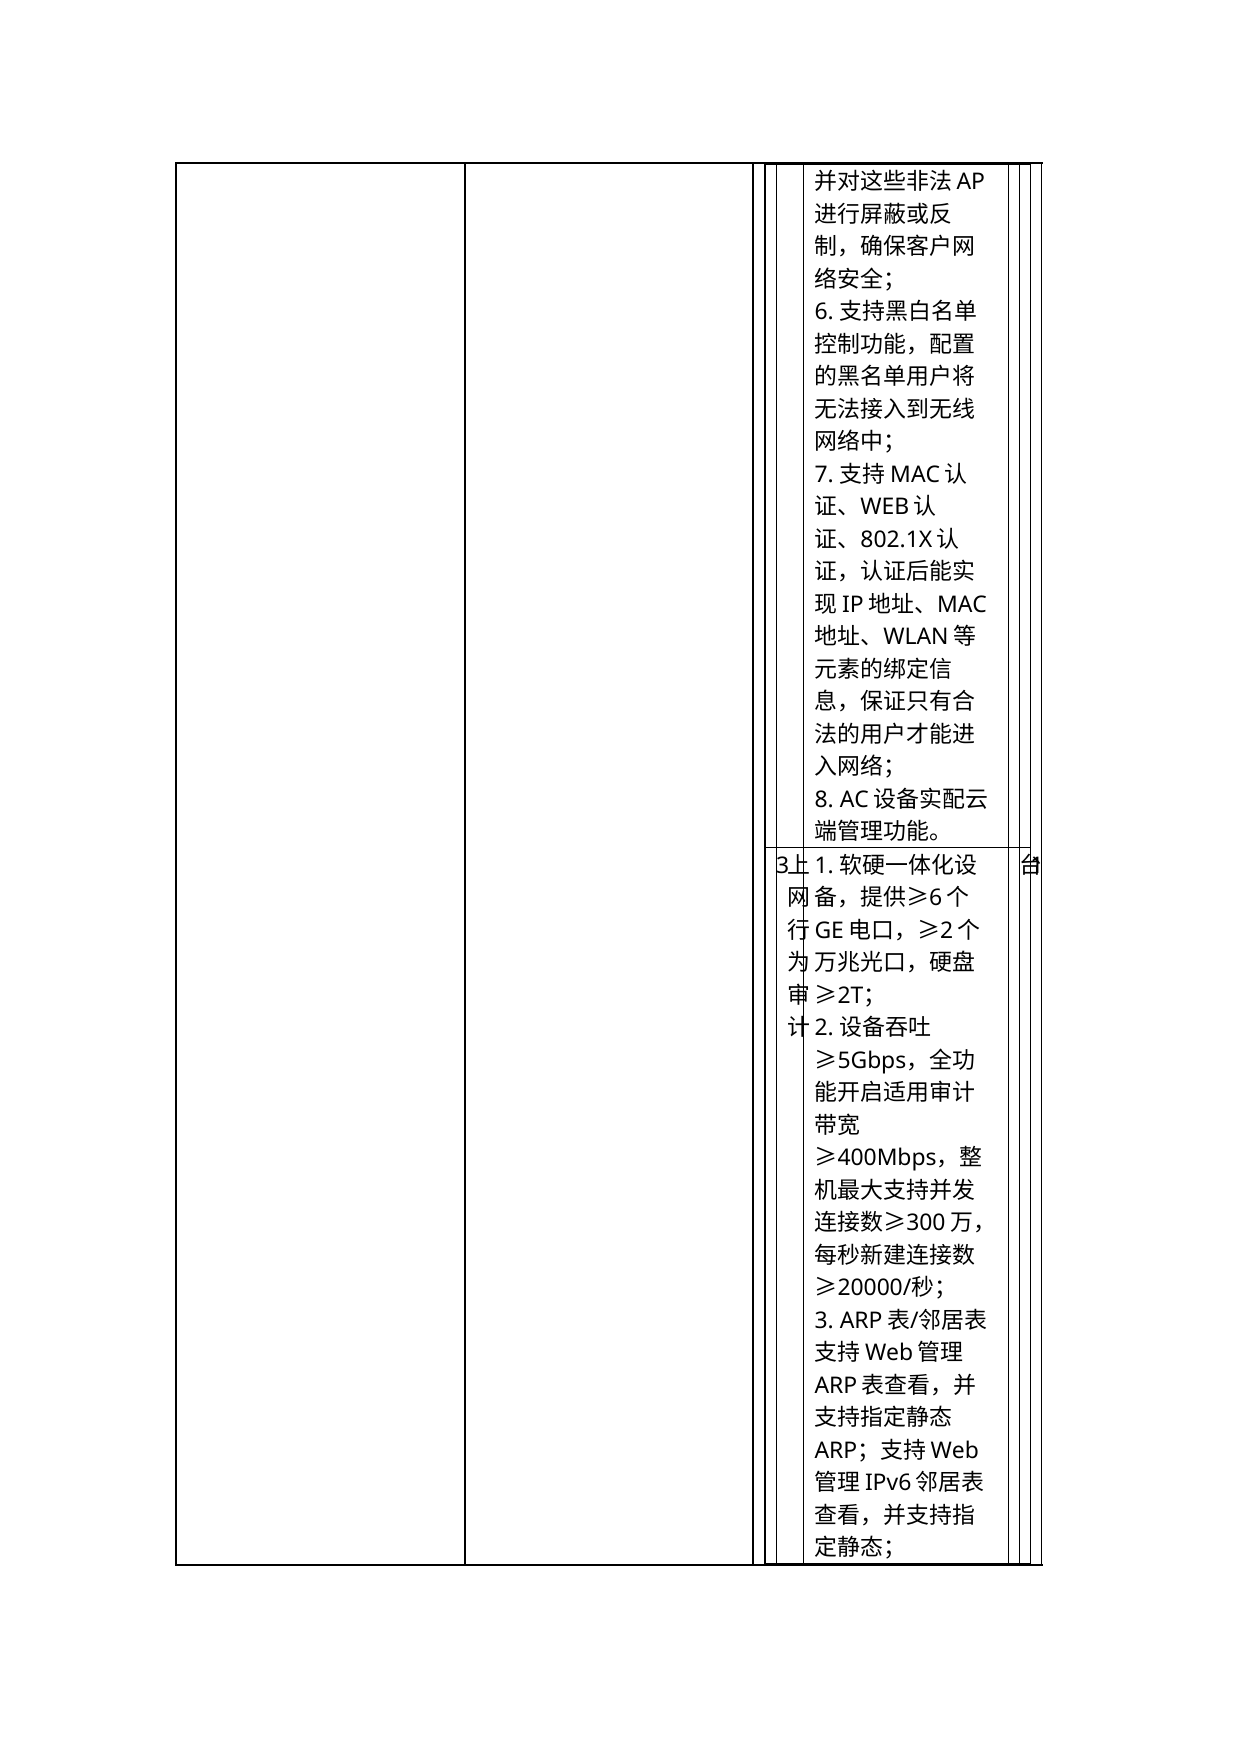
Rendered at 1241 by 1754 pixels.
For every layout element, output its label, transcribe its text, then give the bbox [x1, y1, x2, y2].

table_cell [1009, 848, 1019, 1563]
table_cell 1 [177, 164, 464, 1564]
table_cell [766, 165, 776, 847]
table_cell [1020, 165, 1030, 847]
table_cell [766, 848, 776, 1563]
table_cell [1031, 164, 1041, 1564]
table_cell [804, 165, 1008, 847]
table_cell [804, 848, 1008, 1563]
table_cell [1009, 165, 1019, 847]
table_cell [754, 164, 764, 1564]
table_cell [777, 165, 803, 847]
table_cell [777, 848, 803, 1563]
table_cell [1020, 848, 1030, 1563]
table_cell [466, 164, 752, 1564]
